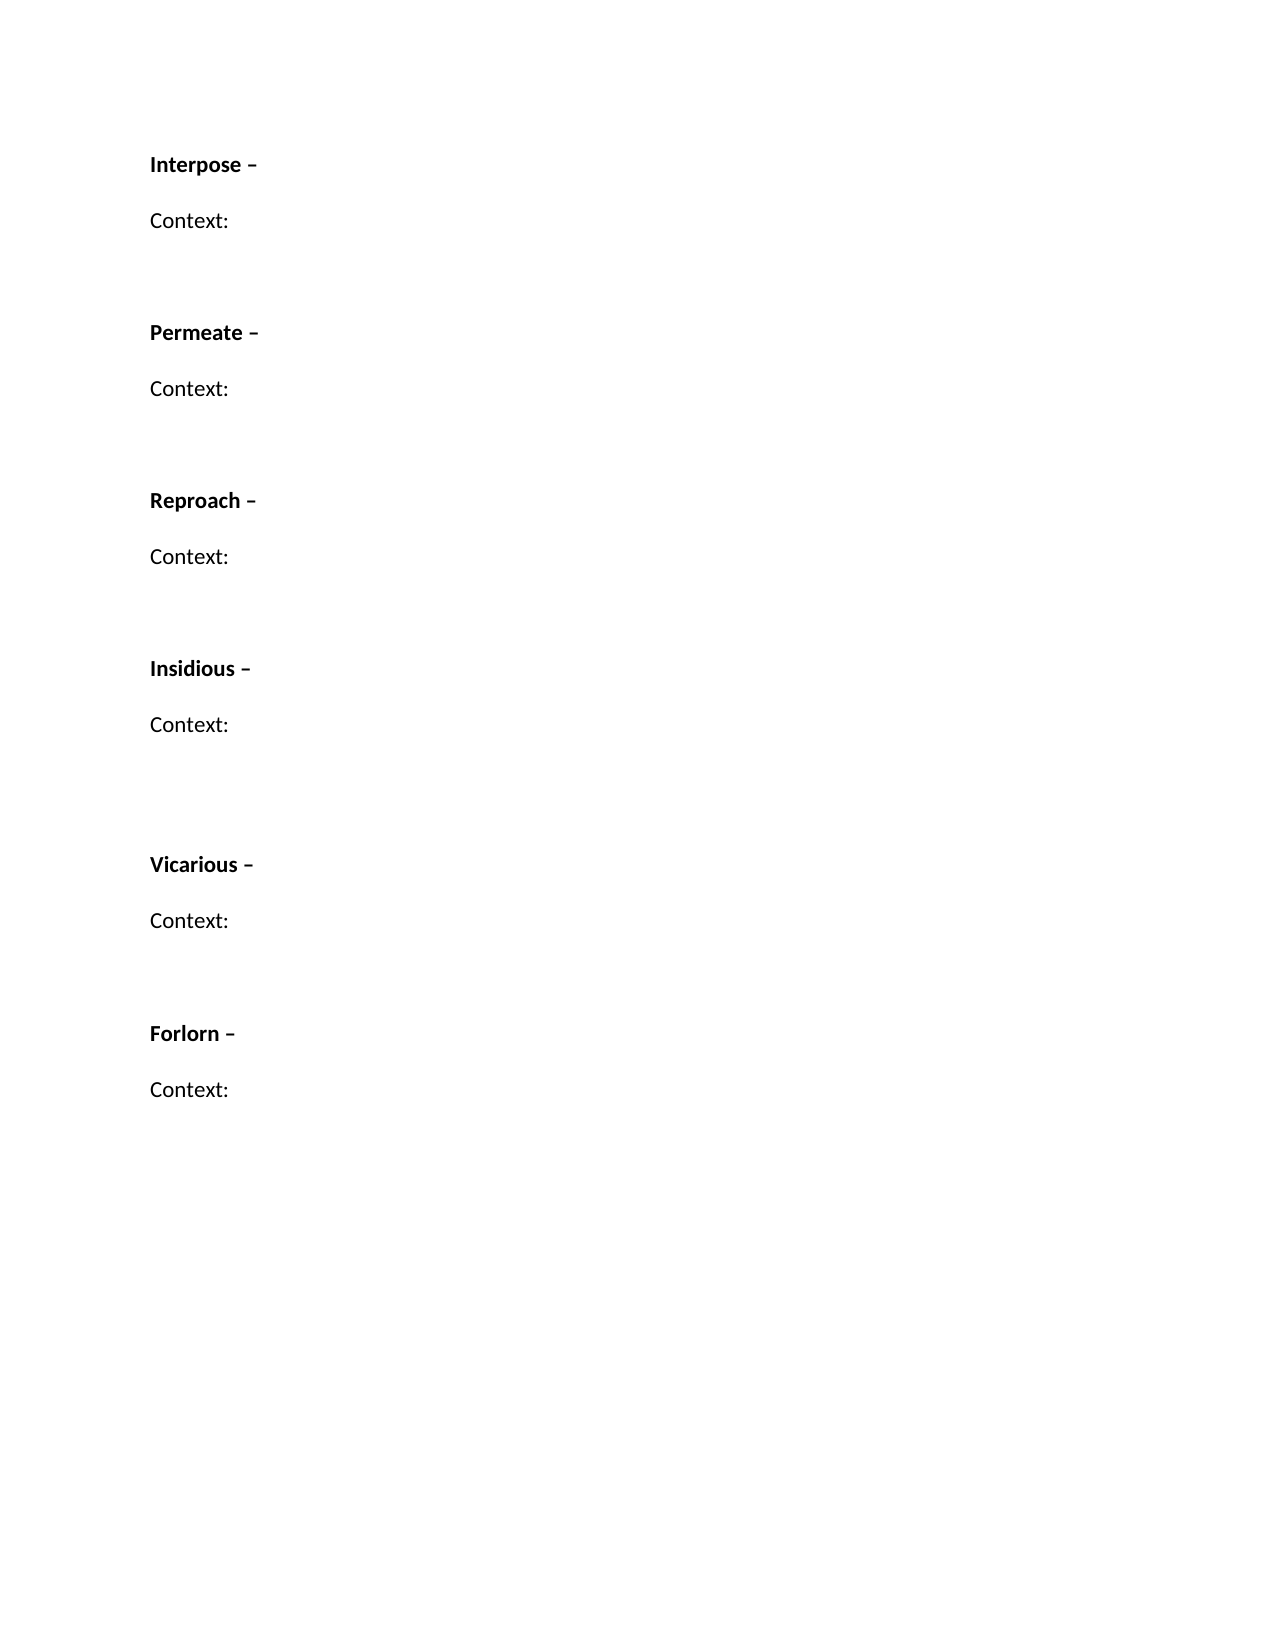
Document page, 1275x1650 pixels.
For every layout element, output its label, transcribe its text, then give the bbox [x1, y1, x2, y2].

text Context: [150, 710, 1125, 738]
text Context: [150, 374, 1125, 402]
text Forlorn – [150, 1019, 1125, 1047]
text Vicarious – [150, 851, 1125, 878]
text Insidious – [150, 654, 1125, 682]
text Context: [150, 206, 1125, 234]
text Context: [150, 542, 1125, 570]
text Context: [150, 907, 1125, 934]
text Permeate – [150, 318, 1125, 346]
text Reproach – [150, 486, 1125, 514]
text Context: [150, 1075, 1125, 1103]
text Interpose – [150, 150, 1125, 178]
